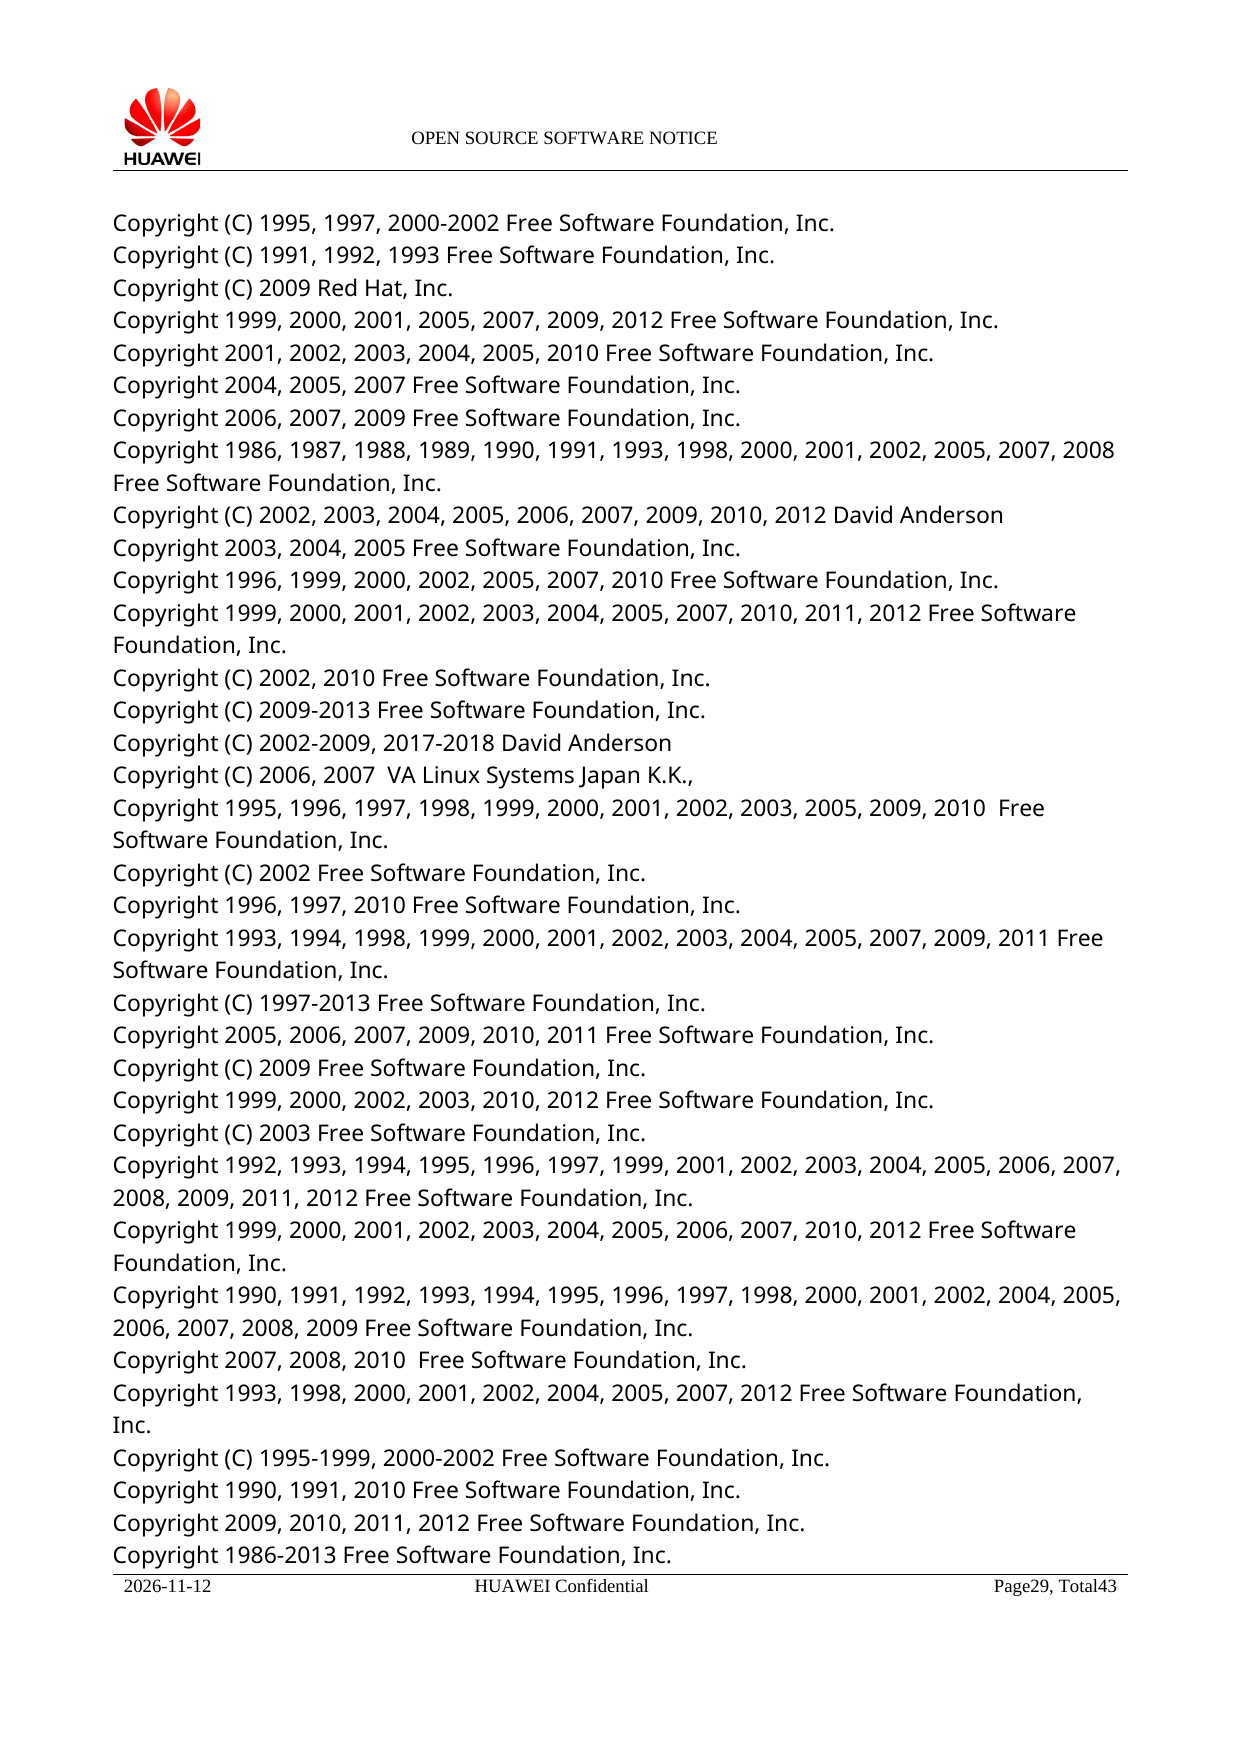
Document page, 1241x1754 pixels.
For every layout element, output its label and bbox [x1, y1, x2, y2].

picture [124, 88, 201, 165]
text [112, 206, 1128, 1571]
